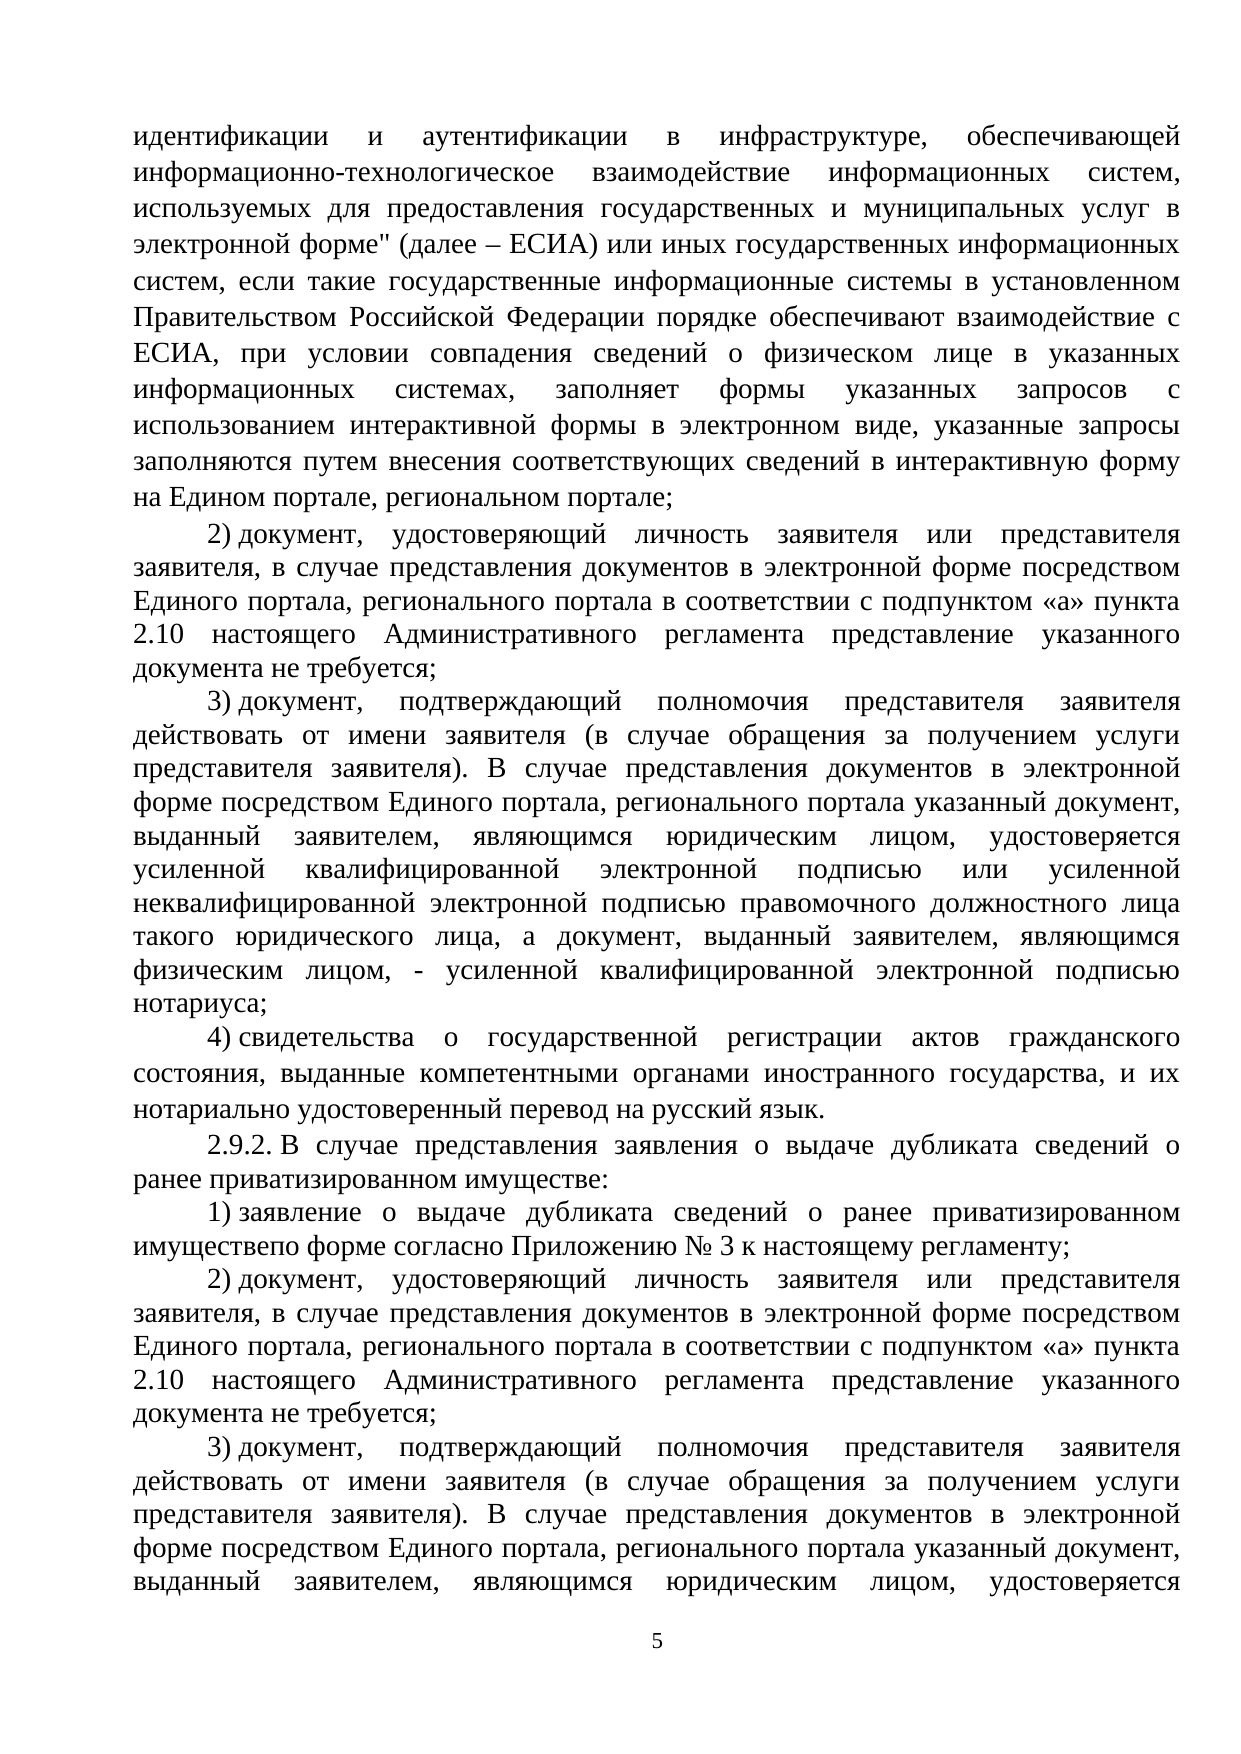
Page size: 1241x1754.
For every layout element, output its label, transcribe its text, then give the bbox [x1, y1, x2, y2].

list заявление о выдаче дубликата сведений о ранее приватизированном имуществепо форме согласно Приложению № 3 к настоящему регламенту; [133, 1194, 1181, 1261]
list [133, 1429, 1181, 1597]
list свидетельства о государственной регистрации актов гражданского состояния, выданные компетентными органами иностранного государства, и их нотариально удостоверенный перевод на русский язык. [133, 1019, 1181, 1125]
list В случае представления заявления о выдаче дубликата сведений о ранее приватизированном имуществе: [133, 1127, 1181, 1194]
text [133, 118, 1181, 513]
list документ, подтверждающий полномочия представителя заявителя действовать от имени заявителя (в случае обращения за получением услуги представителя заявителя). В случае представления документов в электронной форме посредством Единого портала, регионального портала указанный документ, выданный заявителем, являющимся юридическим лицом, удостоверяется усиленной квалифицированной электронной подписью или усиленной неквалифицированной электронной подписью правомочного должностного лица такого юридического лица, а документ, выданный заявителем, являющимся физическим лицом, - усиленной квалифицированной электронной подписью нотариуса; [133, 683, 1181, 1019]
